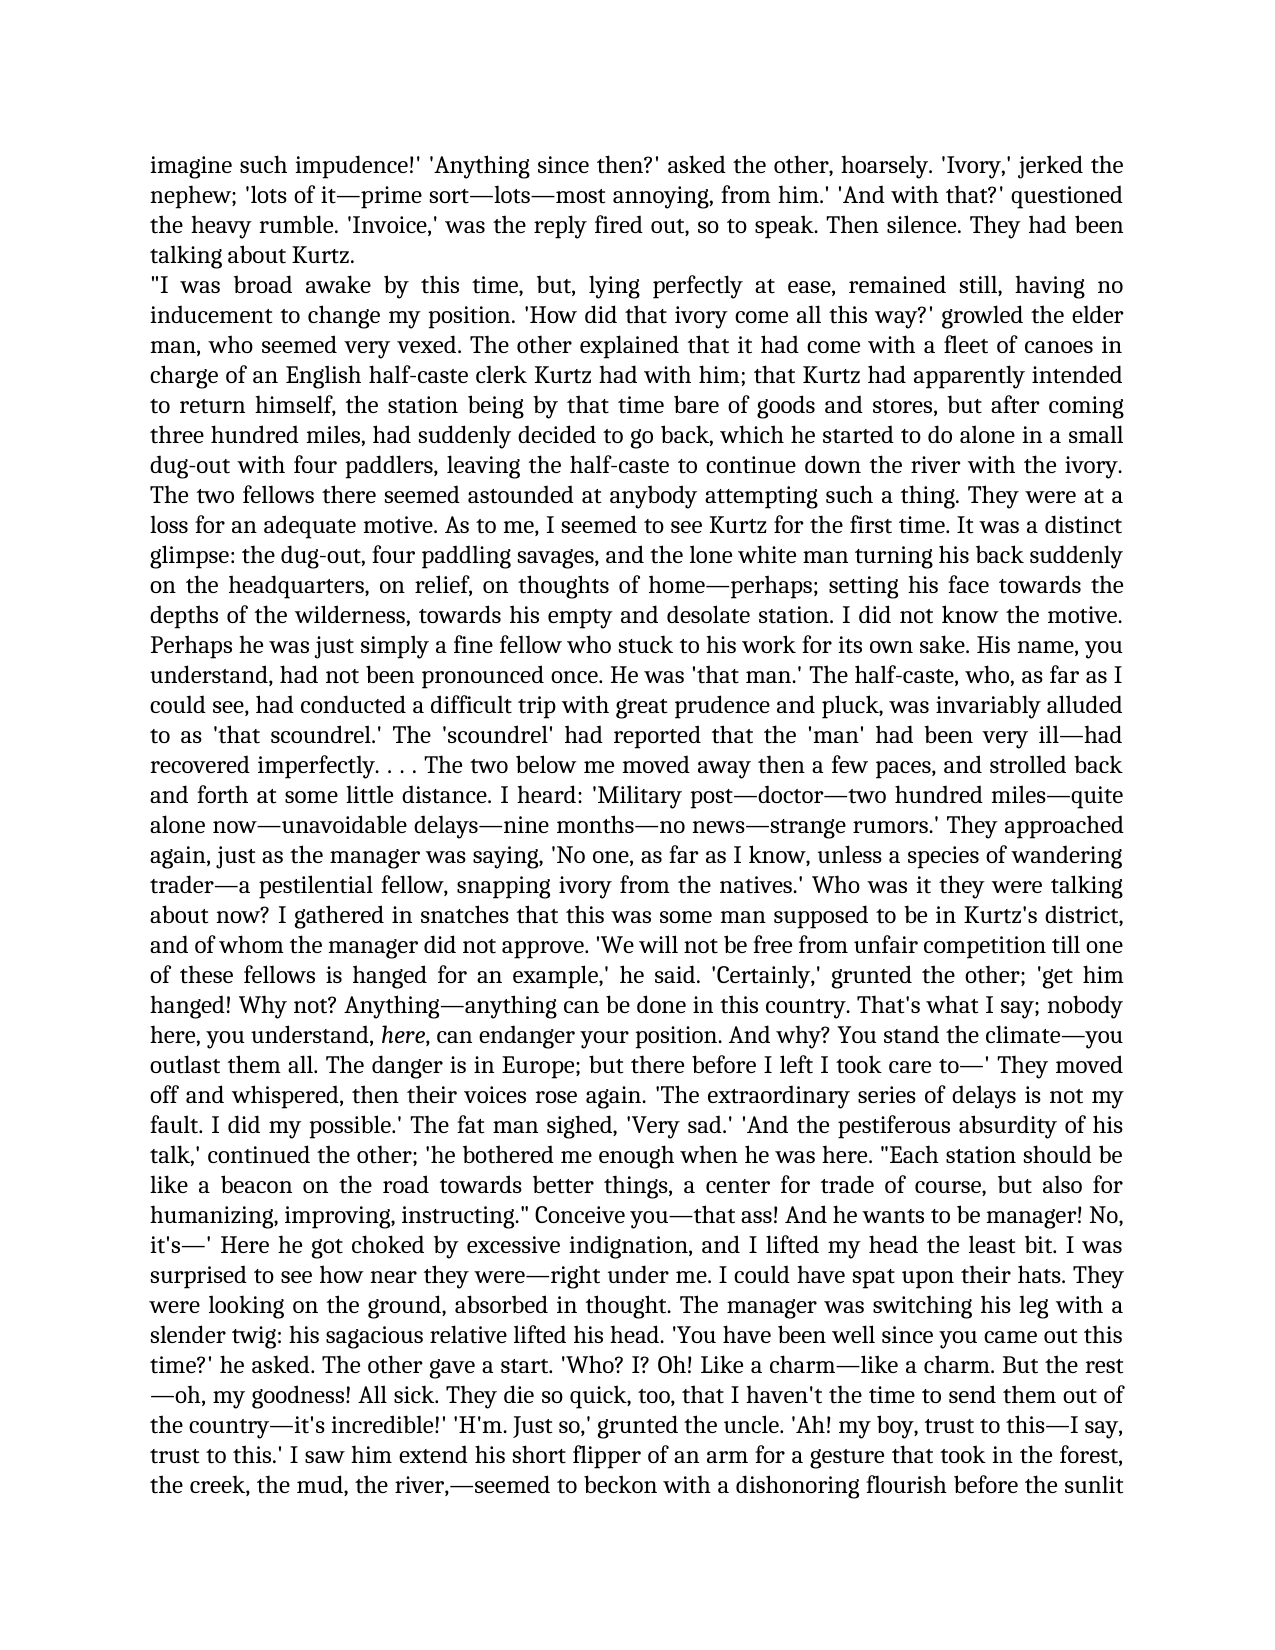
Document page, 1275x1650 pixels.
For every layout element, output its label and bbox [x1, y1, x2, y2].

text [150, 270, 1125, 1500]
text [150, 150, 1125, 270]
